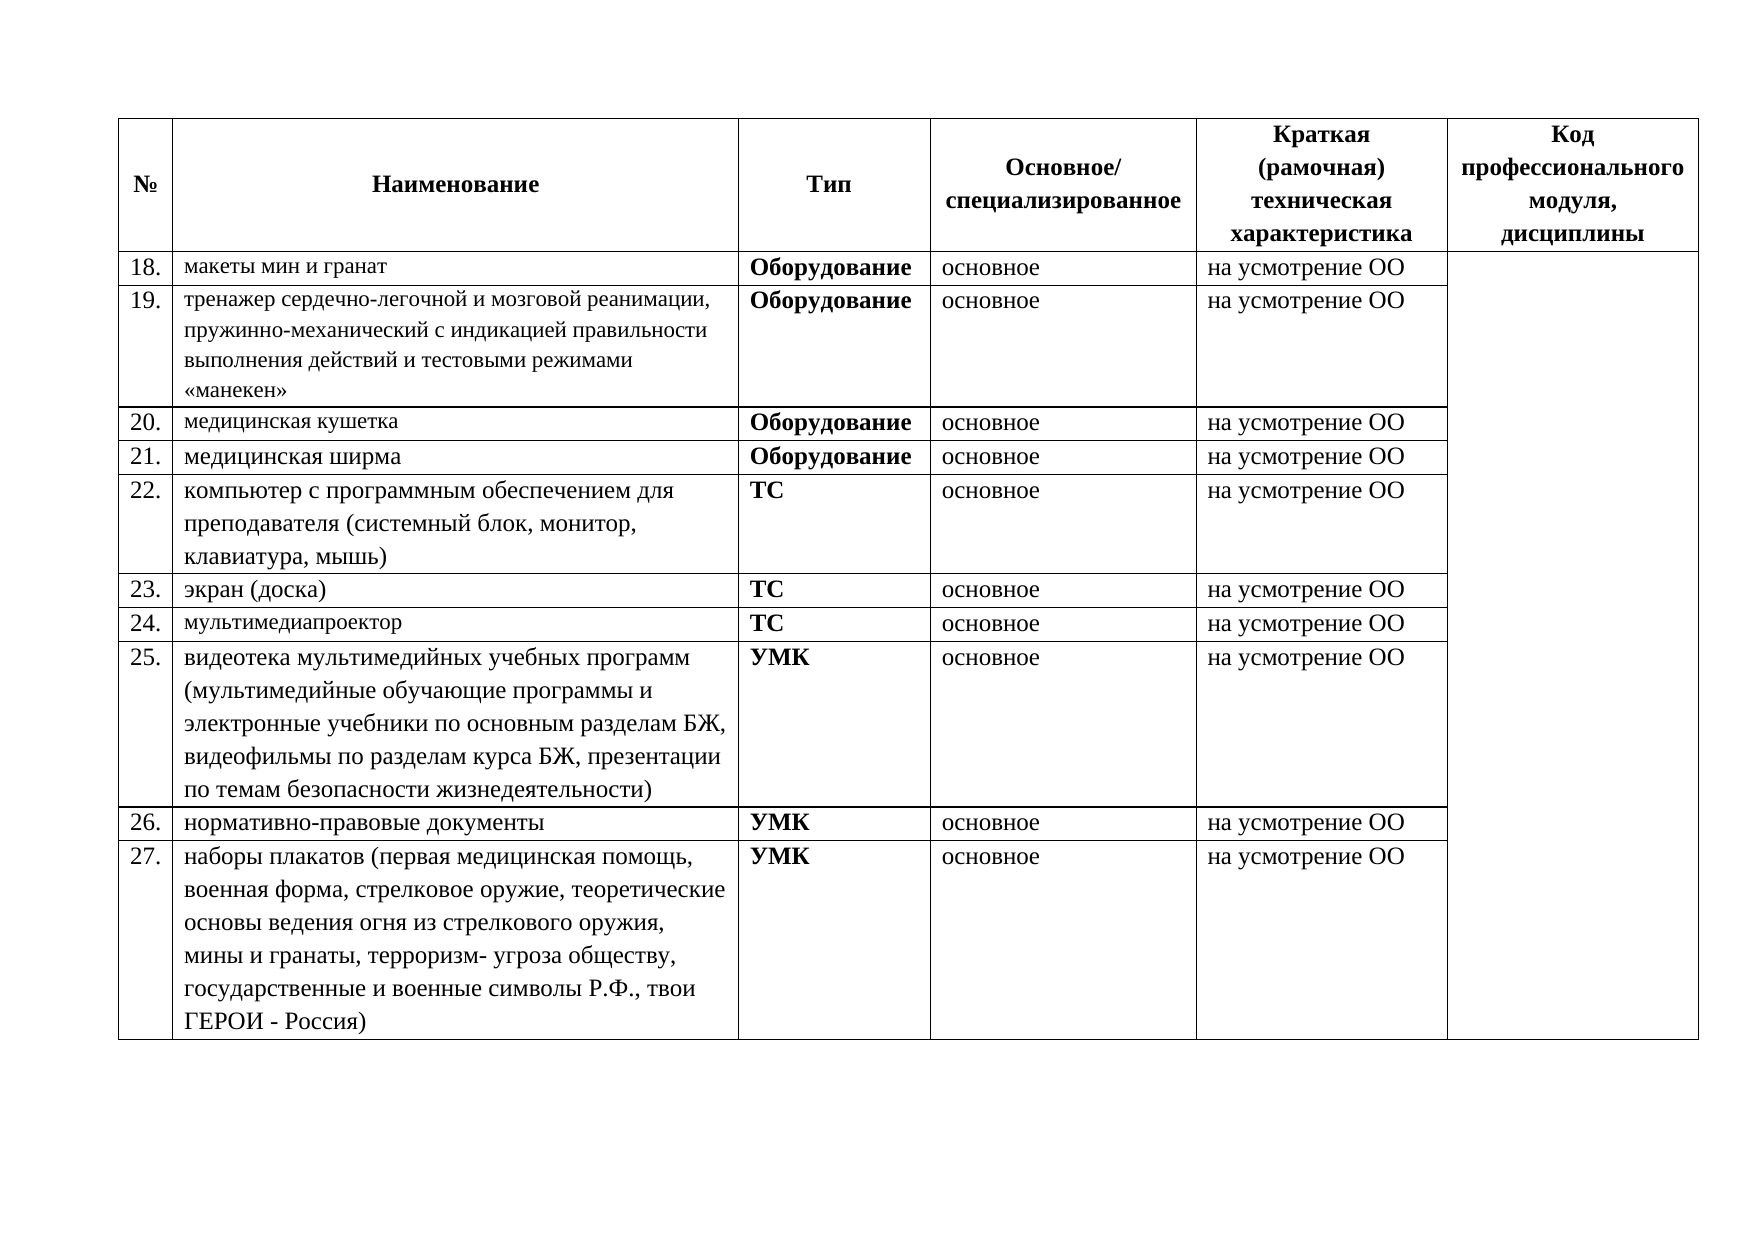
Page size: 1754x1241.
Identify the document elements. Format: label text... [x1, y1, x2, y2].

table_cell Оборудование [739, 441, 930, 474]
table_cell на усмотрение ОО [1197, 475, 1447, 573]
table_cell основное [931, 574, 1196, 607]
table_cell 18. [119, 252, 172, 284]
table_cell основное [931, 642, 1196, 806]
table_cell Оборудование [739, 286, 930, 406]
table_cell основное [931, 408, 1196, 440]
table_cell 25. [119, 642, 172, 806]
table_cell нормативно-правовые документы [173, 808, 738, 840]
table_cell 24. [119, 608, 172, 641]
table_cell макеты мин и гранат [173, 252, 738, 284]
table_cell Оборудование [739, 252, 930, 284]
table_cell на усмотрение ОО [1197, 441, 1447, 474]
table_cell 21. [119, 441, 172, 474]
table_cell на усмотрение ОО [1197, 608, 1447, 641]
table_cell ТС [739, 475, 930, 573]
table_cell мультимедиапроектор [173, 608, 738, 641]
table_cell Оборудование [739, 408, 930, 440]
table_cell основное [931, 608, 1196, 641]
table_cell основное [931, 441, 1196, 474]
table_header № [119, 119, 172, 251]
table_cell 22. [119, 475, 172, 573]
table_cell на усмотрение ОО [1197, 408, 1447, 440]
table_cell на усмотрение ОО [1197, 574, 1447, 607]
table_cell видеотека мультимедийных учебных программ (мультимедийные обучающие программы и электронные учебники по основным разделам БЖ, видеофильмы по разделам курса БЖ, презентации по темам безопасности жизнедеятельности) [173, 642, 738, 806]
table_cell на усмотрение ОО [1197, 808, 1447, 840]
table_cell компьютер с программным обеспечением для преподавателя (системный блок, монитор, клавиатура, мышь) [173, 475, 738, 573]
table_cell медицинская кушетка [173, 408, 738, 440]
table_cell тренажер сердечно-легочной и мозговой реанимации, пружинно-механический с индикацией правильности выполнения действий и тестовыми режимами «манекен» [173, 286, 738, 406]
table_cell УМК [739, 841, 930, 1039]
table_cell экран (доска) [173, 574, 738, 607]
table_header Код профессионального модуля, дисциплины [1448, 119, 1698, 251]
table_cell 19. [119, 286, 172, 406]
table_cell 23. [119, 574, 172, 607]
table_header Основное/ специализированное [931, 119, 1196, 251]
table_header Наименование [173, 119, 738, 251]
table_cell 27. [119, 841, 172, 1039]
table_cell на усмотрение ОО [1197, 642, 1447, 806]
table_cell основное [931, 808, 1196, 840]
table_cell на усмотрение ОО [1197, 841, 1447, 1039]
table_cell 20. [119, 408, 172, 440]
table_cell УМК [739, 642, 930, 806]
table_cell основное [931, 252, 1196, 284]
table_header Краткая (рамочная) техническая характеристика [1197, 119, 1447, 251]
table_cell на усмотрение ОО [1197, 286, 1447, 406]
table_cell основное [931, 475, 1196, 573]
table_cell основное [931, 286, 1196, 406]
table_cell УМК [739, 808, 930, 840]
table_cell медицинская ширма [173, 441, 738, 474]
table_cell 26. [119, 808, 172, 840]
table_header Тип [739, 119, 930, 251]
table_cell на усмотрение ОО [1197, 252, 1447, 284]
table_cell основное [931, 841, 1196, 1039]
table_cell ТС [739, 608, 930, 641]
table_cell наборы плакатов (первая медицинская помощь, военная форма, стрелковое оружие, теоретические основы ведения огня из стрелкового оружия, мины и гранаты, терроризм- угроза обществу, государственные и военные символы Р.Ф., твои ГЕРОИ - Россия) [173, 841, 738, 1039]
table_cell ТС [739, 574, 930, 607]
